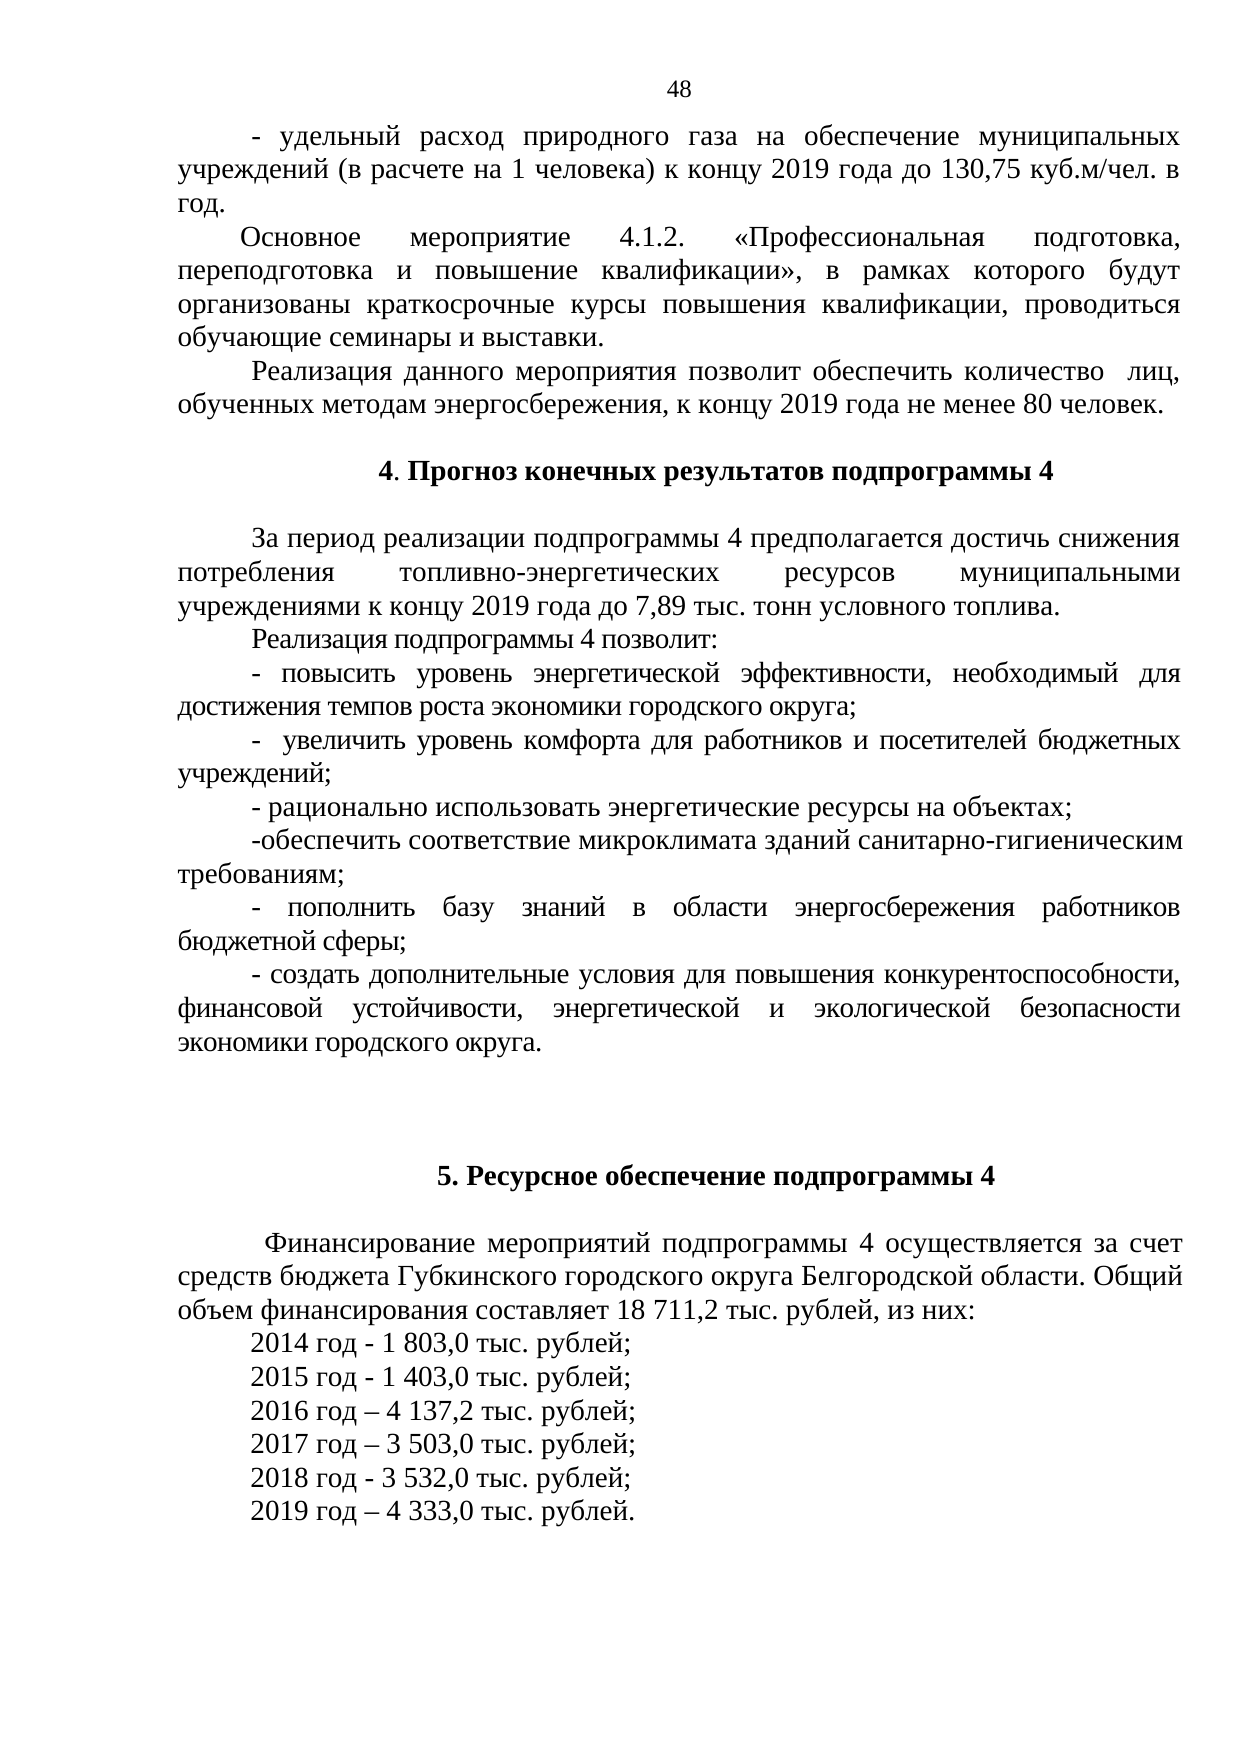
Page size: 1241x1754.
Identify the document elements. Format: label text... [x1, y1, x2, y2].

text 2017 год – 3 503,0 тыс. рублей; [177, 1426, 1181, 1460]
text 2015 год - 1 403,0 тыс. рублей; [177, 1359, 1181, 1393]
text - удельный расход природного газа на обеспечение муниципальных учреждений (в расчете на 1 человека) к концу 2019 года до 130,75 куб.м/чел. в год. [177, 118, 1181, 219]
text - рационально использовать энергетические ресурсы на объектах; [177, 789, 1184, 822]
text Реализация данного мероприятия позволит обеспечить количество лиц, обученных методам энергосбережения, к концу 2019 года не менее 80 человек. [177, 353, 1181, 420]
text - пополнить базу знаний в области энергосбережения работников бюджетной сферы; [177, 889, 1181, 957]
text Реализация подпрограммы 4 позволит: [177, 621, 1181, 655]
text - повысить уровень энергетической эффективности, необходимый для достижения темпов роста экономики городского округа; [177, 655, 1181, 722]
text 5. Ресурсное обеспечение подпрограммы 4 [177, 1158, 1181, 1191]
text -обеспечить соответствие микроклимата зданий санитарно-гигиеническим требованиям; [177, 822, 1184, 889]
text - увеличить уровень комфорта для работников и посетителей бюджетных учреждений; [177, 722, 1181, 789]
text 2018 год - 3 532,0 тыс. рублей; [177, 1460, 1181, 1493]
text 4. Прогноз конечных результатов подпрограммы 4 [177, 453, 1181, 487]
text Основное мероприятие 4.1.2. «Профессиональная подготовка, переподготовка и повышение квалификации», в рамках которого будут организованы краткосрочные курсы повышения квалификации, проводиться обучающие семинары и выставки. [177, 219, 1181, 353]
text - создать дополнительные условия для повышения конкурентоспособности, финансовой устойчивости, энергетической и экологической безопасности экономики городского округа. [177, 957, 1181, 1057]
text Финансирование мероприятий подпрограммы 4 осуществляется за счет средств бюджета Губкинского городского округа Белгородской области. Общий объем финансирования составляет 18 711,2 тыс. рублей, из них: [177, 1225, 1184, 1326]
text 2016 год – 4 137,2 тыс. рублей; [177, 1393, 1181, 1426]
text За период реализации подпрограммы 4 предполагается достичь снижения потребления топливно-энергетических ресурсов муниципальными учреждениями к концу 2019 года до 7,89 тыс. тонн условного топлива. [177, 521, 1181, 621]
text 2014 год - 1 803,0 тыс. рублей; [177, 1326, 1181, 1359]
text 2019 год – 4 333,0 тыс. рублей. [177, 1493, 1181, 1527]
